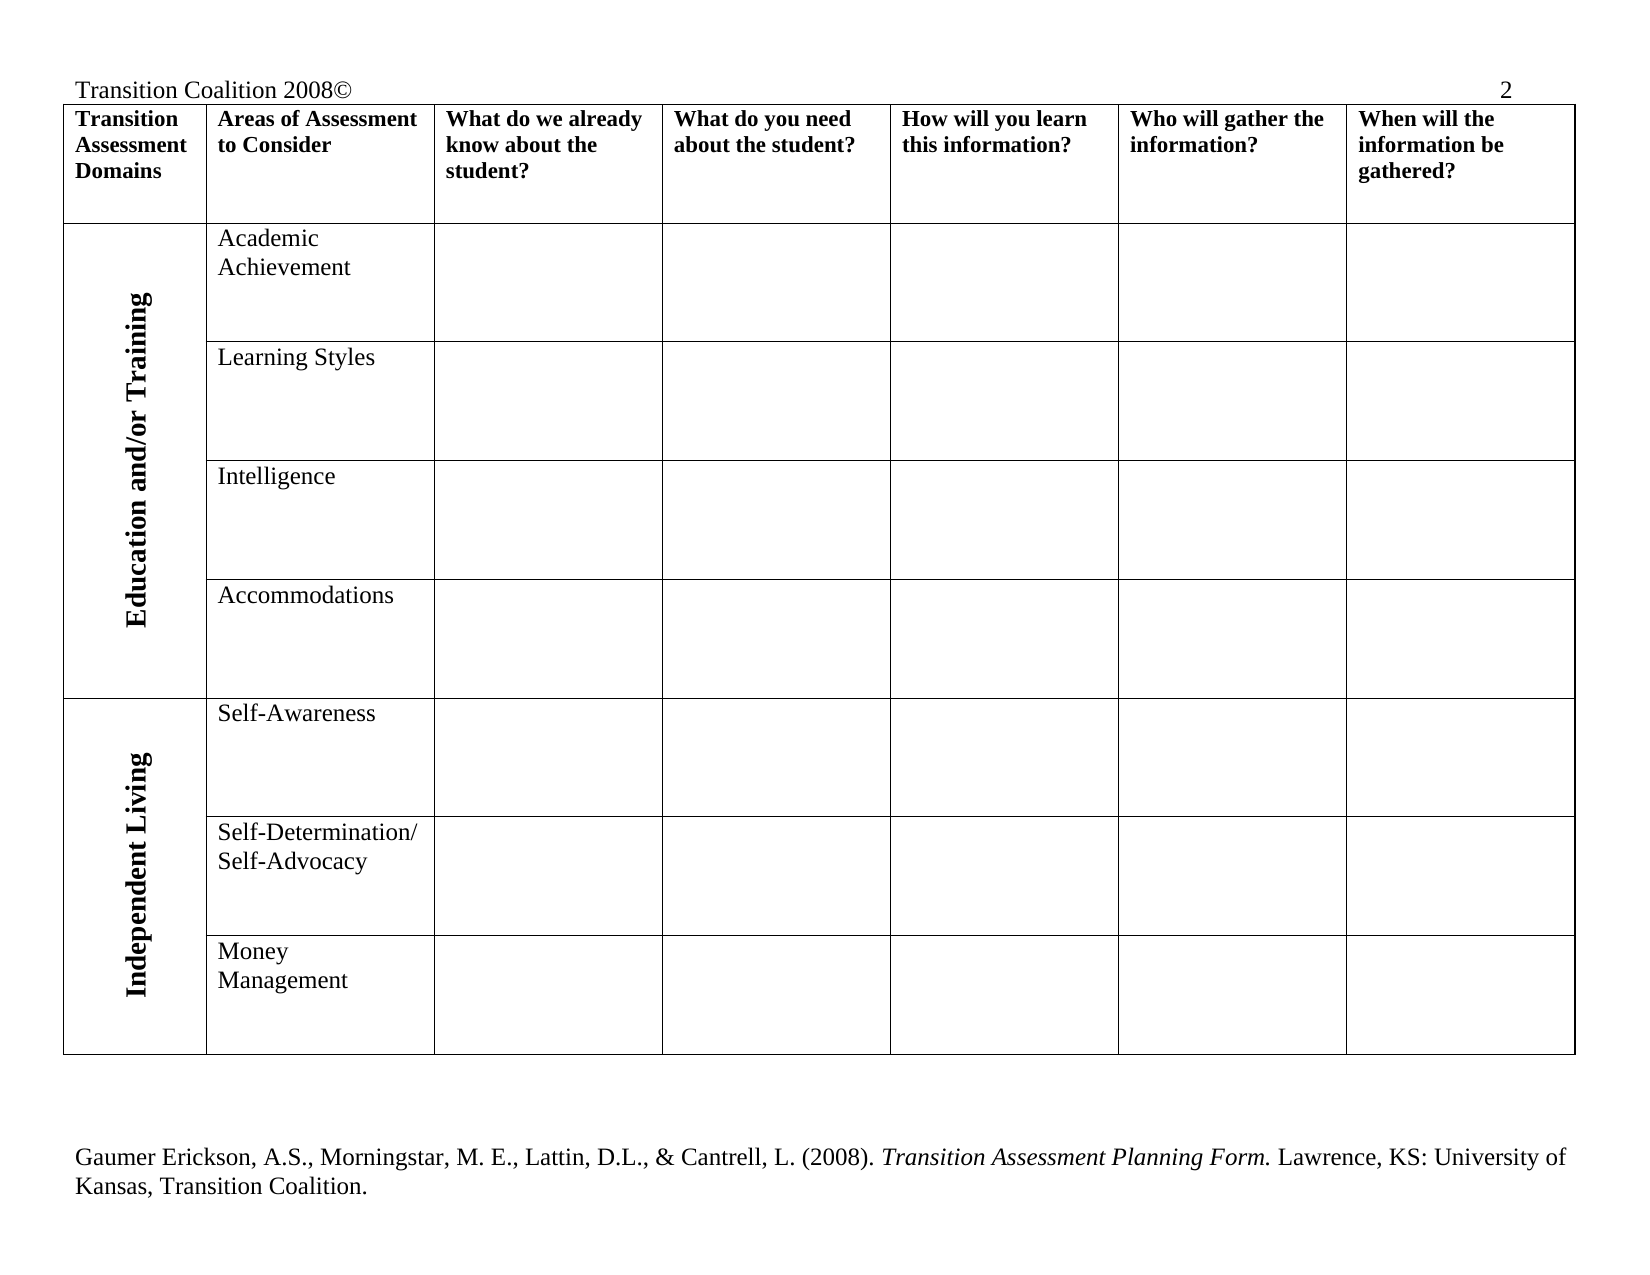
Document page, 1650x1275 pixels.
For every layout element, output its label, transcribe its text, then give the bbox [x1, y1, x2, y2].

table_cell [663, 817, 890, 935]
table_cell Education and/or Training [64, 224, 206, 697]
table_cell [1119, 461, 1346, 579]
table_cell [891, 580, 1118, 697]
table_cell What do you need about the student? [663, 105, 890, 222]
table_cell Self-Awareness [207, 699, 434, 816]
table_cell Self-Determination/ Self-Advocacy [207, 817, 434, 935]
table_cell When will the information be gathered? [1347, 105, 1574, 222]
table_cell [435, 580, 662, 697]
table_cell Money Management [207, 936, 434, 1054]
table_cell [1347, 817, 1574, 935]
table_cell [1119, 342, 1346, 460]
table_cell [1347, 342, 1574, 460]
table_cell [891, 817, 1118, 935]
table_cell [663, 699, 890, 816]
table_cell [891, 461, 1118, 579]
table_cell [663, 224, 890, 341]
table_cell [891, 699, 1118, 816]
table_cell [1347, 580, 1574, 697]
table_cell [1347, 936, 1574, 1054]
table_cell Intelligence [207, 461, 434, 579]
table_cell Academic Achievement [207, 224, 434, 341]
table_cell [1119, 936, 1346, 1054]
table_cell [1119, 817, 1346, 935]
table_cell [435, 461, 662, 579]
table_cell [435, 936, 662, 1054]
table_cell Learning Styles [207, 342, 434, 460]
table_cell [435, 224, 662, 341]
table_cell [1347, 699, 1574, 816]
table_cell How will you learn this information? [891, 105, 1118, 222]
table_cell Independent Living [64, 699, 206, 1054]
table_cell Accommodations [207, 580, 434, 697]
table_cell [1347, 461, 1574, 579]
table_cell Transition Assessment Domains [64, 105, 206, 222]
table_cell [435, 342, 662, 460]
table_cell [891, 342, 1118, 460]
table_cell Areas of Assessment to Consider [207, 105, 434, 222]
table_cell [435, 817, 662, 935]
table_cell Who will gather the information? [1119, 105, 1346, 222]
table_cell [435, 699, 662, 816]
table_cell What do we already know about the student? [435, 105, 662, 222]
table_cell [1347, 224, 1574, 341]
table_cell [1119, 224, 1346, 341]
table_cell [891, 936, 1118, 1054]
table_cell [663, 461, 890, 579]
table_cell [891, 224, 1118, 341]
table_cell [663, 342, 890, 460]
table_cell [1119, 580, 1346, 697]
table_cell [1119, 699, 1346, 816]
table_cell [663, 580, 890, 697]
table_cell [663, 936, 890, 1054]
